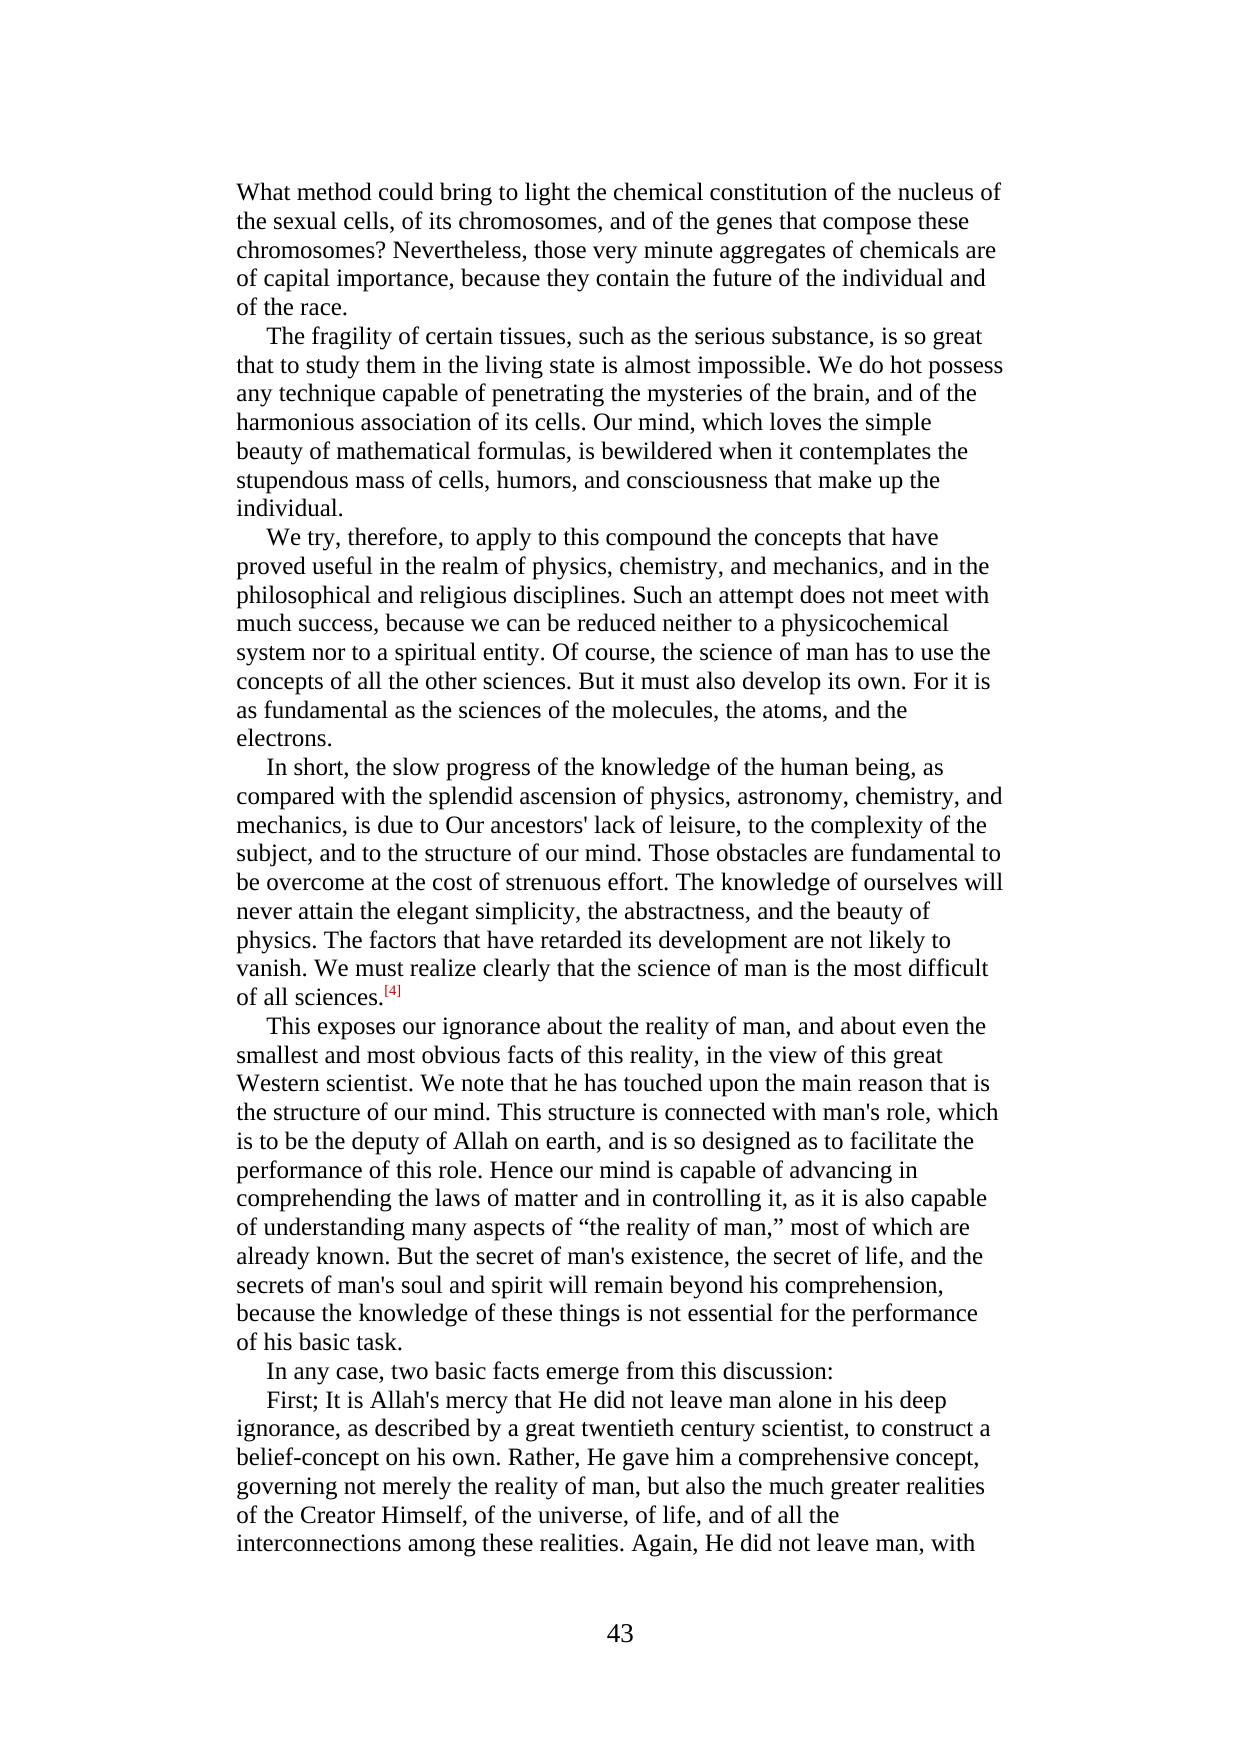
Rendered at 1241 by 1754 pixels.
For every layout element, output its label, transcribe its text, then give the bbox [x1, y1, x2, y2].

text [236, 1385, 1004, 1557]
text In short, the slow progress of the knowledge of the human being, as compared with the splendid ascension of physics, astronomy, chemistry, and mechanics, is due to Our ancestors' lack of leisure, to the complexity of the subject, and to the structure of our mind. Those obstacles are fundamental to be overcome at the cost of strenuous effort. The knowledge of ourselves will never attain the elegant simplicity, the abstractness, and the beauty of physics. The factors that have retarded its development are not likely to vanish. We must realize clearly that the science of man is the most difficult of all sciences.[4] [236, 752, 1004, 1011]
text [236, 177, 1004, 321]
text In any case, two basic facts emerge from this discussion: [236, 1356, 1004, 1385]
text This exposes our ignorance about the reality of man, and about even the smallest and most obvious facts of this reality, in the view of this great Western scientist. We note that he has touched upon the main reason that is the structure of our mind. This structure is connected with man's role, which is to be the deputy of Allah on earth, and is so designed as to facilitate the performance of this role. Hence our mind is capable of advancing in comprehending the laws of matter and in controlling it, as it is also capable of understanding many aspects of “the reality of man,” most of which are already known. But the secret of man's existence, the secret of life, and the secrets of man's soul and spirit will remain beyond his comprehension, because the knowledge of these things is not essential for the performance of his basic task. [236, 1011, 1004, 1356]
text We try, therefore, to apply to this compound the concepts that have proved useful in the realm of physics, chemistry, and mechanics, and in the philosophical and religious disciplines. Such an attempt does not meet with much success, because we can be reduced neither to a physicochemical system nor to a spiritual entity. Of course, the science of man has to use the concepts of all the other sciences. But it must also develop its own. For it is as fundamental as the sciences of the molecules, the atoms, and the electrons. [236, 522, 1004, 752]
text The fragility of certain tissues, such as the serious substance, is so great that to study them in the living state is almost impossible. We do hot possess any technique capable of penetrating the mysteries of the brain, and of the harmonious association of its cells. Our mind, which loves the simple beauty of mathematical formulas, is bewildered when it con­templates the stupendous mass of cells, humors, and con­sciousness that make up the individual. [236, 321, 1004, 522]
